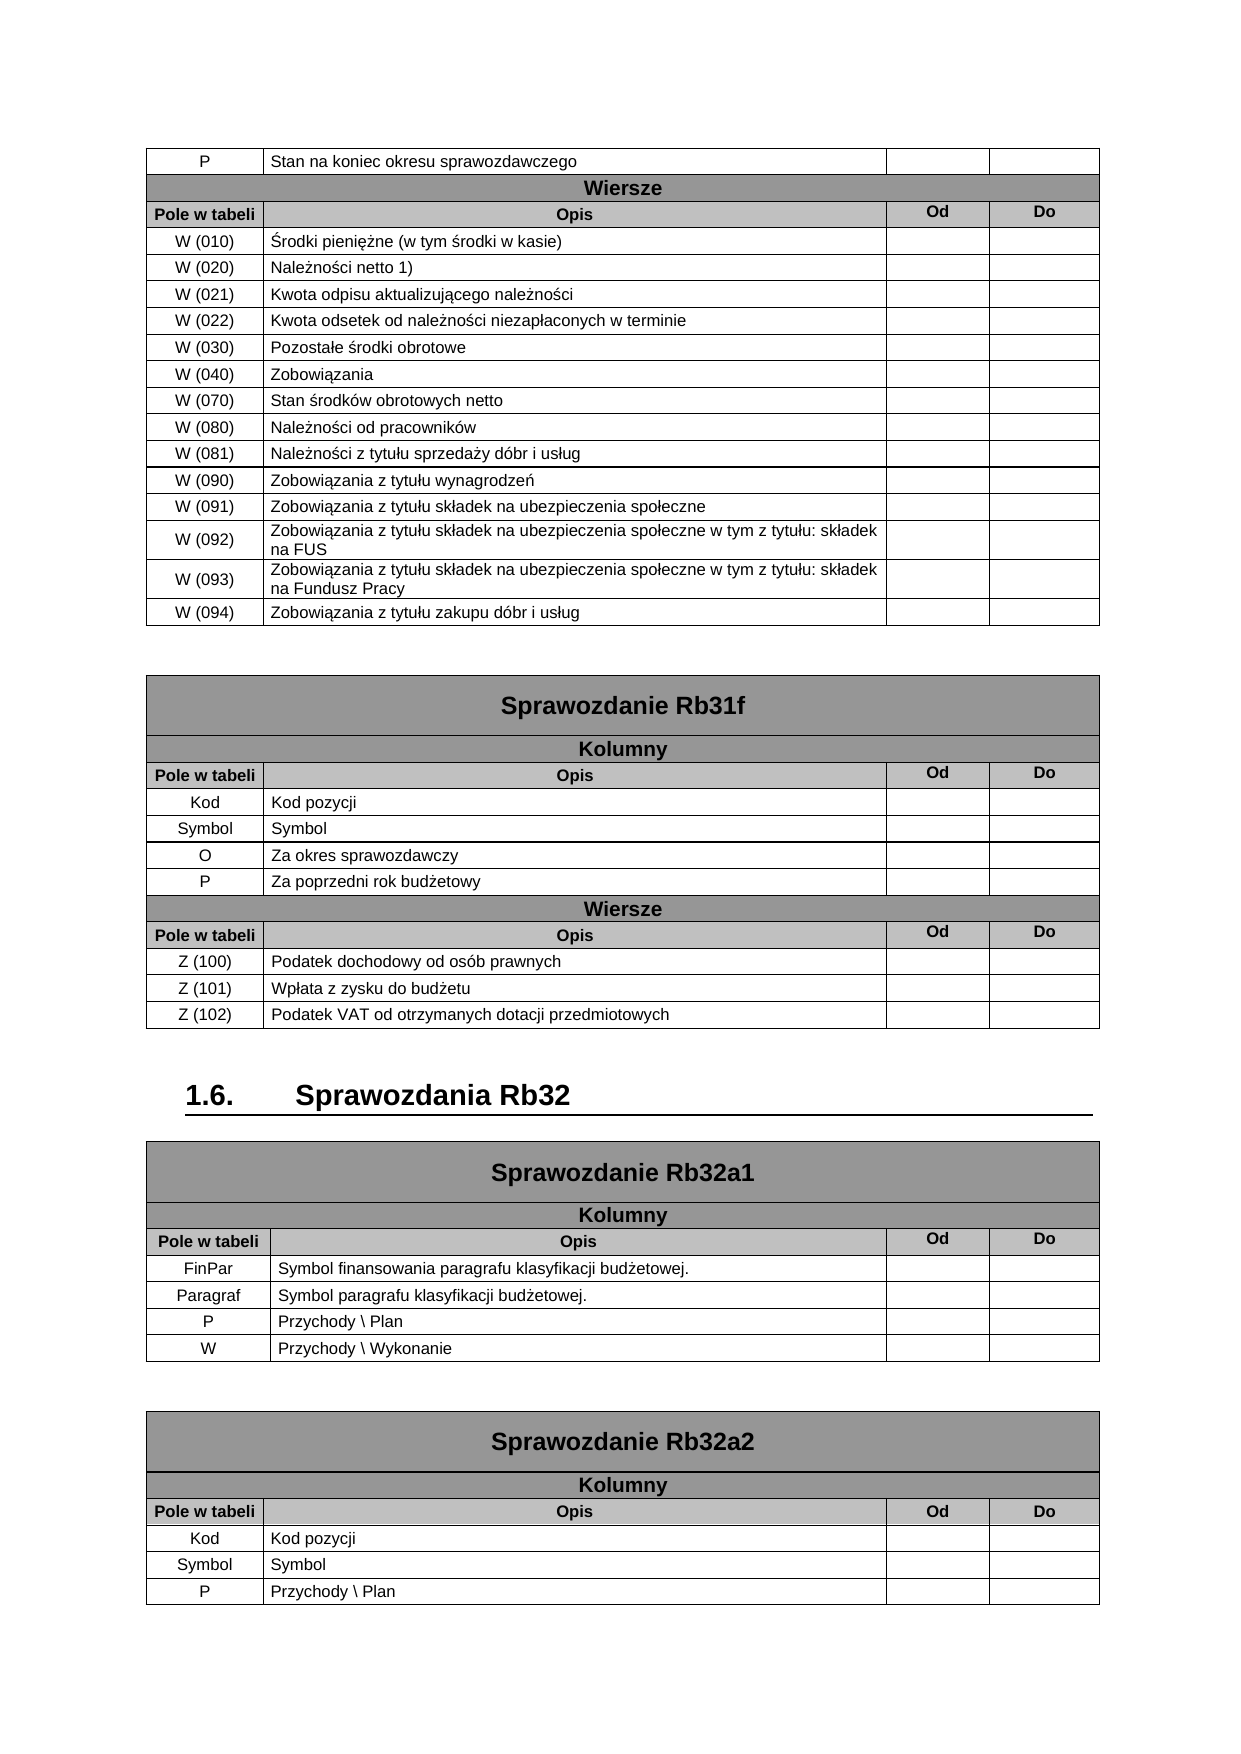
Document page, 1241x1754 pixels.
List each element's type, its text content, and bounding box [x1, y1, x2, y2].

table_cell [887, 308, 989, 333]
table_cell [990, 1552, 1099, 1578]
table_cell [887, 388, 989, 413]
table_cell Opis [264, 1499, 886, 1524]
table_cell [990, 468, 1099, 493]
subtitle Sprawozdania Rb32 [185, 1078, 1093, 1114]
table_cell [887, 1552, 989, 1578]
table_cell [990, 521, 1099, 559]
table_cell P [147, 1579, 263, 1604]
table_cell Kod [147, 1526, 263, 1551]
table_cell [990, 335, 1099, 360]
table_cell W (094) [147, 599, 263, 625]
table_cell Od [887, 1229, 989, 1255]
table_cell W [147, 1335, 270, 1361]
table_cell W (080) [147, 414, 263, 440]
table_cell Kwota odpisu aktualizującego należności [264, 281, 886, 307]
table_header Sprawozdanie Rb32a2 [147, 1412, 1099, 1471]
table_cell [887, 228, 989, 254]
table_cell [887, 949, 989, 974]
table_cell Stan środków obrotowych netto [264, 388, 886, 413]
table_cell [990, 414, 1099, 440]
table_cell [887, 521, 989, 559]
table_cell P [147, 1309, 270, 1334]
table_cell Symbol [147, 816, 263, 841]
table_cell [887, 335, 989, 360]
table_cell W (010) [147, 228, 263, 254]
table_header Sprawozdanie Rb31f [147, 676, 1099, 735]
table_cell [990, 361, 1099, 387]
table_cell Paragraf [147, 1282, 270, 1308]
table_cell [990, 255, 1099, 280]
table_cell [990, 599, 1099, 625]
table_cell Symbol finansowania paragrafu klasyfikacji budżetowej. [271, 1256, 886, 1281]
table_cell [990, 843, 1099, 868]
table_cell [887, 1579, 989, 1604]
table_cell [990, 949, 1099, 974]
table_cell W (091) [147, 494, 263, 519]
table_cell Pole w tabeli [147, 922, 263, 948]
table_cell Opis [264, 922, 886, 948]
table_cell [887, 560, 989, 598]
table_cell [887, 1002, 989, 1027]
table_cell [887, 1526, 989, 1551]
table_cell [990, 149, 1099, 174]
table_cell Należności netto 1) [264, 255, 886, 280]
table_cell [990, 1526, 1099, 1551]
table_cell Za poprzedni rok budżetowy [264, 869, 886, 894]
table_cell [990, 1579, 1099, 1604]
table_cell [990, 975, 1099, 1001]
table_cell Do [990, 922, 1099, 948]
table_cell Zobowiązania z tytułu składek na ubezpieczenia społeczne w tym z tytułu: składek na Fundusz Pracy [264, 560, 886, 598]
table_cell [887, 255, 989, 280]
table_cell [990, 1256, 1099, 1281]
table_cell Od [887, 202, 989, 227]
table_cell [990, 228, 1099, 254]
table_cell [990, 494, 1099, 519]
table_cell [887, 1282, 989, 1308]
table_cell Przychody \ Plan [264, 1579, 886, 1604]
table_cell [990, 1309, 1099, 1334]
table_cell Od [887, 763, 989, 788]
table_cell Do [990, 202, 1099, 227]
table_cell [990, 1002, 1099, 1027]
table_cell [887, 816, 989, 841]
table_cell Środki pieniężne (w tym środki w kasie) [264, 228, 886, 254]
table_cell Opis [264, 763, 886, 788]
table_cell [887, 281, 989, 307]
table_cell [990, 560, 1099, 598]
table_cell [990, 388, 1099, 413]
table_cell Z (102) [147, 1002, 263, 1027]
table_cell Od [887, 922, 989, 948]
table_cell W (081) [147, 441, 263, 466]
table_cell Pole w tabeli [147, 1229, 270, 1255]
table_cell W (093) [147, 560, 263, 598]
table_cell Symbol [264, 1552, 886, 1578]
table_cell [990, 1282, 1099, 1308]
table_cell Należności z tytułu sprzedaży dóbr i usług [264, 441, 886, 466]
table_cell Kod pozycji [264, 1526, 886, 1551]
table_cell [887, 869, 989, 894]
table_cell W (040) [147, 361, 263, 387]
table_cell W (021) [147, 281, 263, 307]
table_cell P [147, 869, 263, 894]
table_cell Do [990, 1499, 1099, 1524]
table_cell [887, 414, 989, 440]
table_cell Z (101) [147, 975, 263, 1001]
table_cell W (030) [147, 335, 263, 360]
table_cell [887, 1256, 989, 1281]
table_cell Zobowiązania z tytułu składek na ubezpieczenia społeczne w tym z tytułu: składek na FUS [264, 521, 886, 559]
table_cell [887, 843, 989, 868]
table_cell [887, 149, 989, 174]
table_cell P [147, 149, 263, 174]
table_cell Zobowiązania z tytułu zakupu dóbr i usług [264, 599, 886, 625]
table_cell Zobowiązania [264, 361, 886, 387]
table_cell Przychody \ Plan [271, 1309, 886, 1334]
table_cell [990, 308, 1099, 333]
table_cell [990, 869, 1099, 894]
table_cell [990, 789, 1099, 815]
table_cell [887, 789, 989, 815]
table_cell Kolumny [147, 1203, 1099, 1228]
table_cell [887, 599, 989, 625]
table_cell FinPar [147, 1256, 270, 1281]
table_cell Pole w tabeli [147, 763, 263, 788]
table_cell [887, 441, 989, 466]
table_cell Opis [264, 202, 886, 227]
table_cell Podatek dochodowy od osób prawnych [264, 949, 886, 974]
table_cell Kwota odsetek od należności niezapłaconych w terminie [264, 308, 886, 333]
table_cell [990, 441, 1099, 466]
table_cell Kolumny [147, 736, 1099, 762]
table_cell [990, 1335, 1099, 1361]
table_cell [887, 1335, 989, 1361]
table_cell Symbol [147, 1552, 263, 1578]
table_cell Za okres sprawozdawczy [264, 843, 886, 868]
table_cell Symbol paragrafu klasyfikacji budżetowej. [271, 1282, 886, 1308]
table_cell O [147, 843, 263, 868]
table_cell Od [887, 1499, 989, 1524]
table_cell Kod [147, 789, 263, 815]
table_cell W (070) [147, 388, 263, 413]
table_header Sprawozdanie Rb32a1 [147, 1142, 1099, 1202]
table_cell Do [990, 763, 1099, 788]
table_cell Pole w tabeli [147, 202, 263, 227]
table_cell Zobowiązania z tytułu składek na ubezpieczenia społeczne [264, 494, 886, 519]
table_cell Przychody \ Wykonanie [271, 1335, 886, 1361]
table_cell Podatek VAT od otrzymanych dotacji przedmiotowych [264, 1002, 886, 1027]
table_cell W (092) [147, 521, 263, 559]
table_cell Kolumny [147, 1473, 1099, 1498]
table_cell [990, 281, 1099, 307]
table_cell Zobowiązania z tytułu wynagrodzeń [264, 468, 886, 493]
table_cell [887, 494, 989, 519]
table_cell Wiersze [147, 896, 1099, 921]
table_cell Stan na koniec okresu sprawozdawczego [264, 149, 886, 174]
table_cell Pole w tabeli [147, 1499, 263, 1524]
table_cell [887, 975, 989, 1001]
table_cell Wpłata z zysku do budżetu [264, 975, 886, 1001]
table_cell Pozostałe środki obrotowe [264, 335, 886, 360]
table_cell Z (100) [147, 949, 263, 974]
table_cell [990, 816, 1099, 841]
table_cell W (020) [147, 255, 263, 280]
table_cell Należności od pracowników [264, 414, 886, 440]
table_cell Do [990, 1229, 1099, 1255]
table_cell [887, 468, 989, 493]
table_cell Symbol [264, 816, 886, 841]
table_cell Opis [271, 1229, 886, 1255]
table_cell W (090) [147, 468, 263, 493]
table_cell [887, 1309, 989, 1334]
table_cell W (022) [147, 308, 263, 333]
table_cell Kod pozycji [264, 789, 886, 815]
table_cell [887, 361, 989, 387]
table_cell Wiersze [147, 175, 1099, 201]
